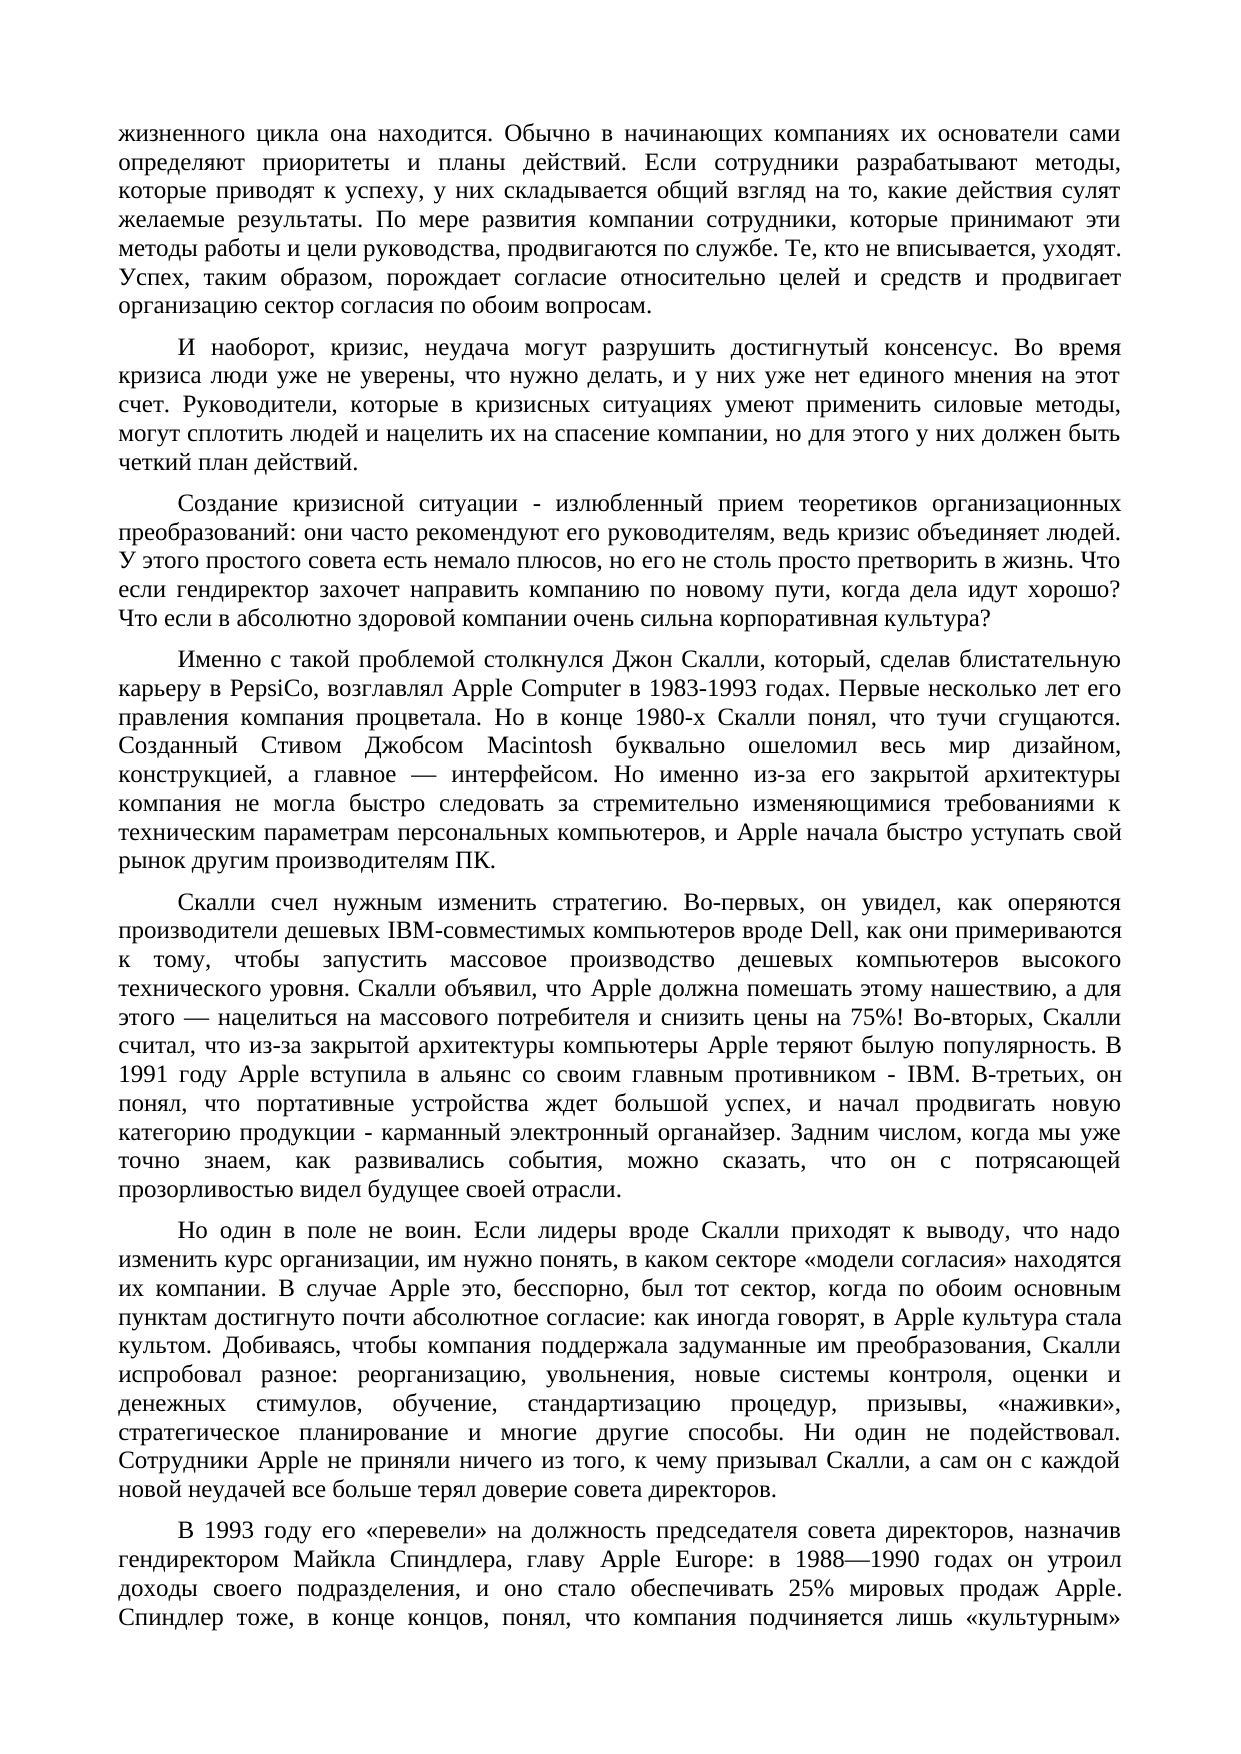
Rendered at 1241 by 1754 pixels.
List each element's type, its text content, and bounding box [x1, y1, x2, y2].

text И наоборот, кризис, неудача могут разрушить достигнутый консенсус. Во время кризиса люди уже не уверены, что нужно делать, и у них уже нет единого мнения на этот счет. Руководители, которые в кризисных ситуациях умеют применить силовые методы, могут сплотить людей и нацелить их на спасение компании, но для этого у них должен быть четкий план действий. [118, 332, 1122, 476]
text Создание кризисной ситуации - излюбленный прием теоретиков организационных преобразований: они часто рекомендуют его руководителям, ведь кризис объединяет людей. У этого простого совета есть немало плюсов, но его не столь просто претворить в жизнь. Что если гендиректор захочет направить компанию по новому пути, когда дела идут хорошо? Что если в абсолютно здоровой компании очень сильна корпоративная культура? [118, 488, 1122, 632]
text Скалли счел нужным изменить стратегию. Во-первых, он увидел, как оперяются производители дешевых IBM-совместимых компьютеров вроде Dell, как они примериваются к тому, чтобы запустить массовое производство дешевых компьютеров высокого технического уровня. Скалли объявил, что Apple должна помешать этому нашествию, а для этого — нацелиться на массового потребителя и снизить цены на 75%! Во-вторых, Скалли считал, что из-за закрытой архитектуры компьютеры Apple теряют былую популярность. В 1991 году Apple вступила в альянс со своим главным противником - IBM. В-третьих, он понял, что портативные устройства ждет большой успех, и начал продвигать новую категорию продукции - карманный электронный органайзер. Задним числом, когда мы уже точно знаем, как развивались события, можно сказать, что он с потрясающей прозорливостью видел будущее своей отрасли. [118, 887, 1122, 1203]
text Именно с такой проблемой столкнулся Джон Скалли, который, сделав блистательную карьеру в PepsiCo, возглавлял Apple Computer в 1983-1993 годах. Первые несколько лет его правления компания процветала. Но в конце 1980-х Скалли понял, что тучи сгущаются. Созданный Стивом Джобсом Macintosh буквально ошеломил весь мир дизайном, конструкцией, а главное — интерфейсом. Но именно из-за его закрытой архитектуры компания не могла быстро следовать за стремительно изменяющимися требованиями к техническим параметрам персональных компьютеров, и Apple начала быстро уступать свой рынок другим производителям ПК. [118, 644, 1122, 874]
text Но один в поле не воин. Если лидеры вроде Скалли приходят к выводу, что надо изменить курс организации, им нужно понять, в каком секторе «модели согласия» находятся их компании. В случае Apple это, бесспорно, был тот сектор, когда по обоим основным пунктам достигнуто почти абсолютное согласие: как иногда говорят, в Apple культура стала культом. Добиваясь, чтобы компания поддержала задуманные им преобразования, Скалли испробовал разное: реорганизацию, увольнения, новые системы контроля, оценки и денежных стимулов, обучение, стандартизацию процедур, призывы, «наживки», стратегическое планирование и многие другие способы. Ни один не подействовал. Сотрудники Apple не приняли ничего из того, к чему призывал Скалли, а сам он с каждой новой неудачей все больше терял доверие совета директоров. [118, 1216, 1122, 1503]
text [118, 118, 1122, 319]
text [118, 1516, 1122, 1631]
